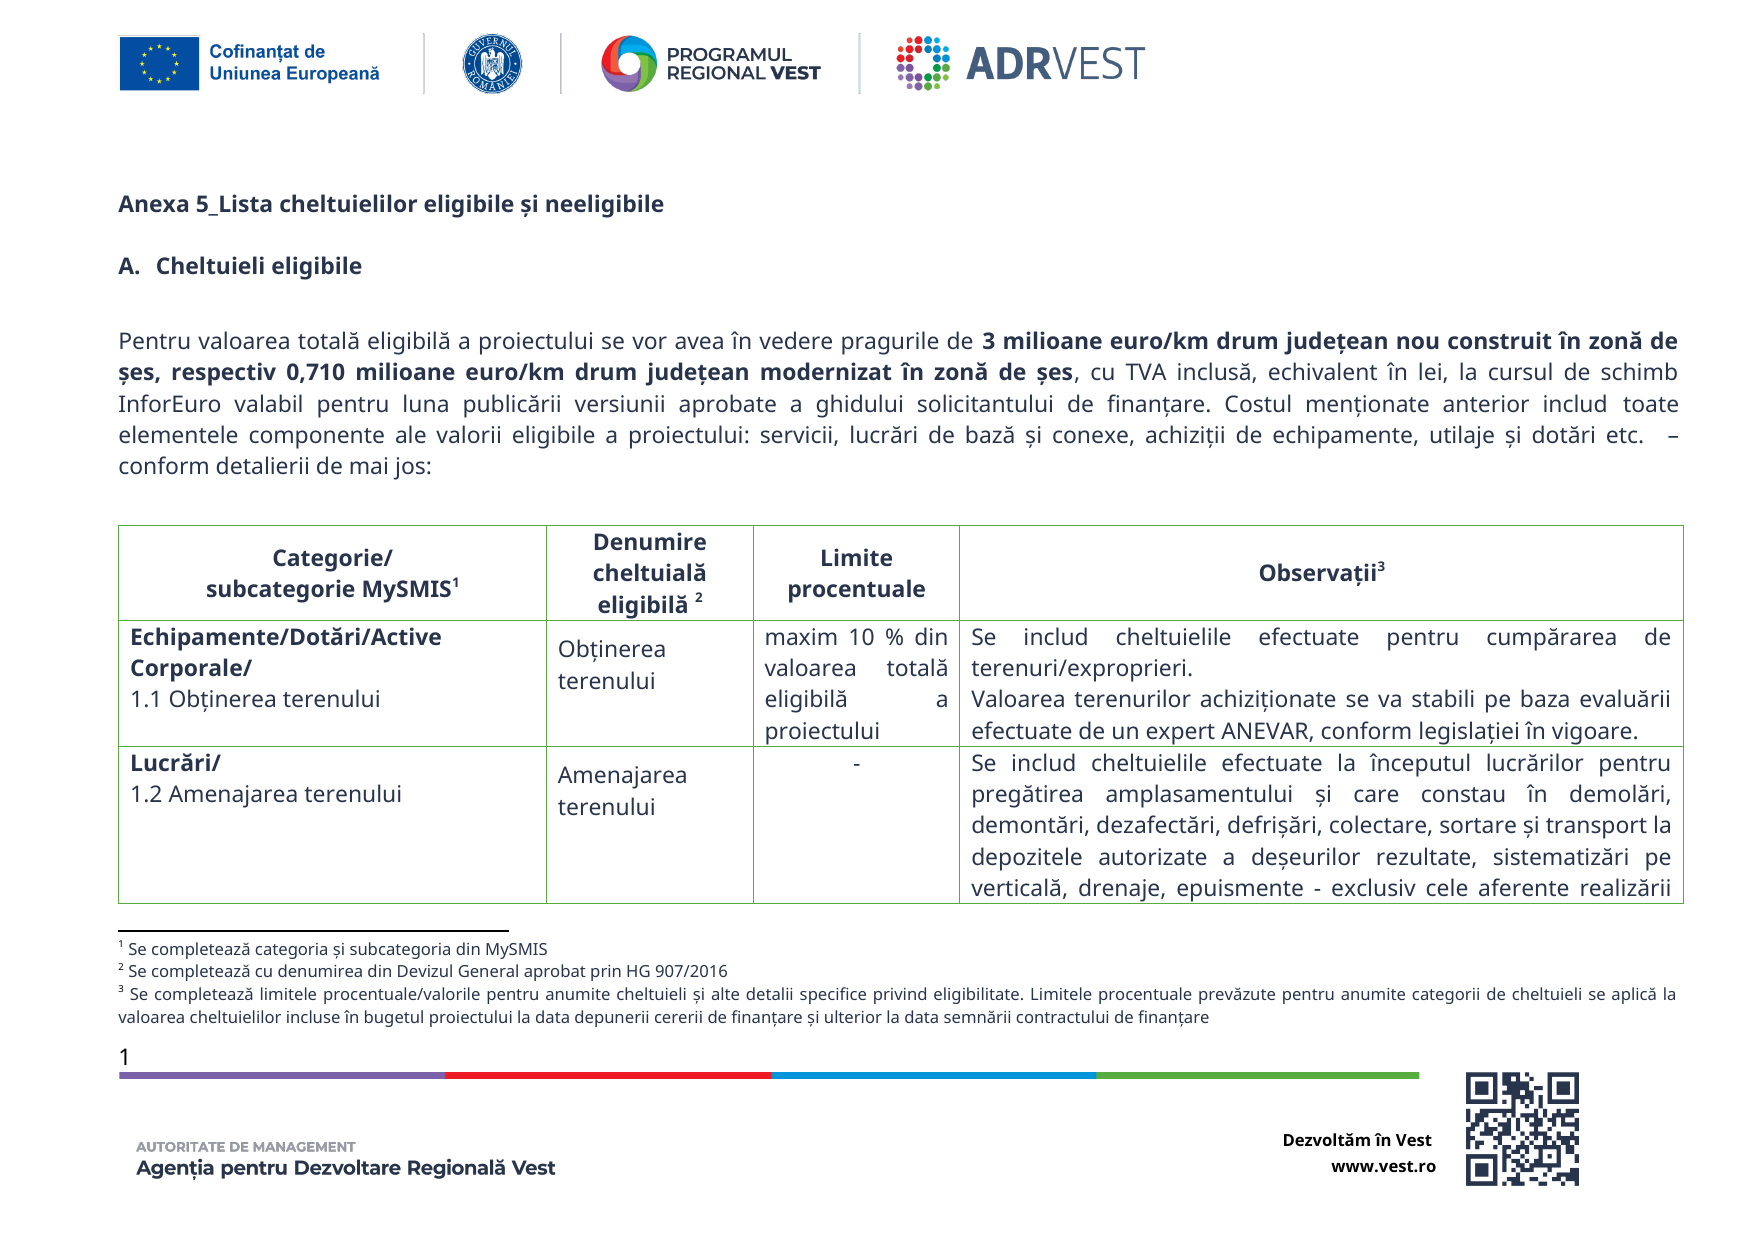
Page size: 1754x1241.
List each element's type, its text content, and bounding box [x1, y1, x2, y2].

table_cell Obținerea terenului [547, 621, 753, 746]
picture [118, 33, 1146, 94]
table_cell - [754, 747, 959, 903]
text Pentru valoarea totală eligibilă a proiectului se vor avea în vedere pragurile de 3 milioane euro/km drum județean nou construit în zonă de șes, respectiv 0,710 milioane euro/km drum județean modernizat în zonă de șes, cu TVA inclusă, echivalent în lei, la cursul de schimb InforEuro valabil pentru luna publicării versiunii aprobate a ghidului solicitantului de finanțare. Costul menționate anterior includ toate elementele componente ale valorii eligibile a proiectului: servicii, lucrări de bază și conexe, achiziții de echipamente, utilaje și dotări etc. – conform detalierii de mai jos: [118, 325, 1679, 481]
picture [1457, 1063, 1588, 1195]
table_cell maxim 10 % din valoarea totală eligibilă a proiectului [754, 621, 959, 746]
table_cell Echipamente/Dotări/Active Corporale/ 1.1 Obținerea terenului [119, 621, 546, 746]
table_cell Amenajarea terenului [547, 747, 753, 903]
table_header Observații [960, 526, 1683, 620]
table_cell Lucrări/ 1.2 Amenajarea terenului [119, 747, 546, 903]
text Anexa 5_Lista cheltuielilor eligibile și neeligibile [118, 187, 1679, 219]
table_header Denumire cheltuială eligibilă [547, 526, 753, 620]
list Cheltuieli eligibile [118, 250, 1679, 281]
table_header Categorie/ subcategorie MySMIS [119, 526, 546, 620]
table_header Limite procentuale [754, 526, 959, 620]
table_cell Se includ cheltuielile efectuate pentru cumpărarea de terenuri/exproprieri. Valoarea terenurilor achiziționate se va stabili pe baza evaluării efectuate de un expert ANEVAR, conform legislației în vigoare. [960, 621, 1683, 746]
